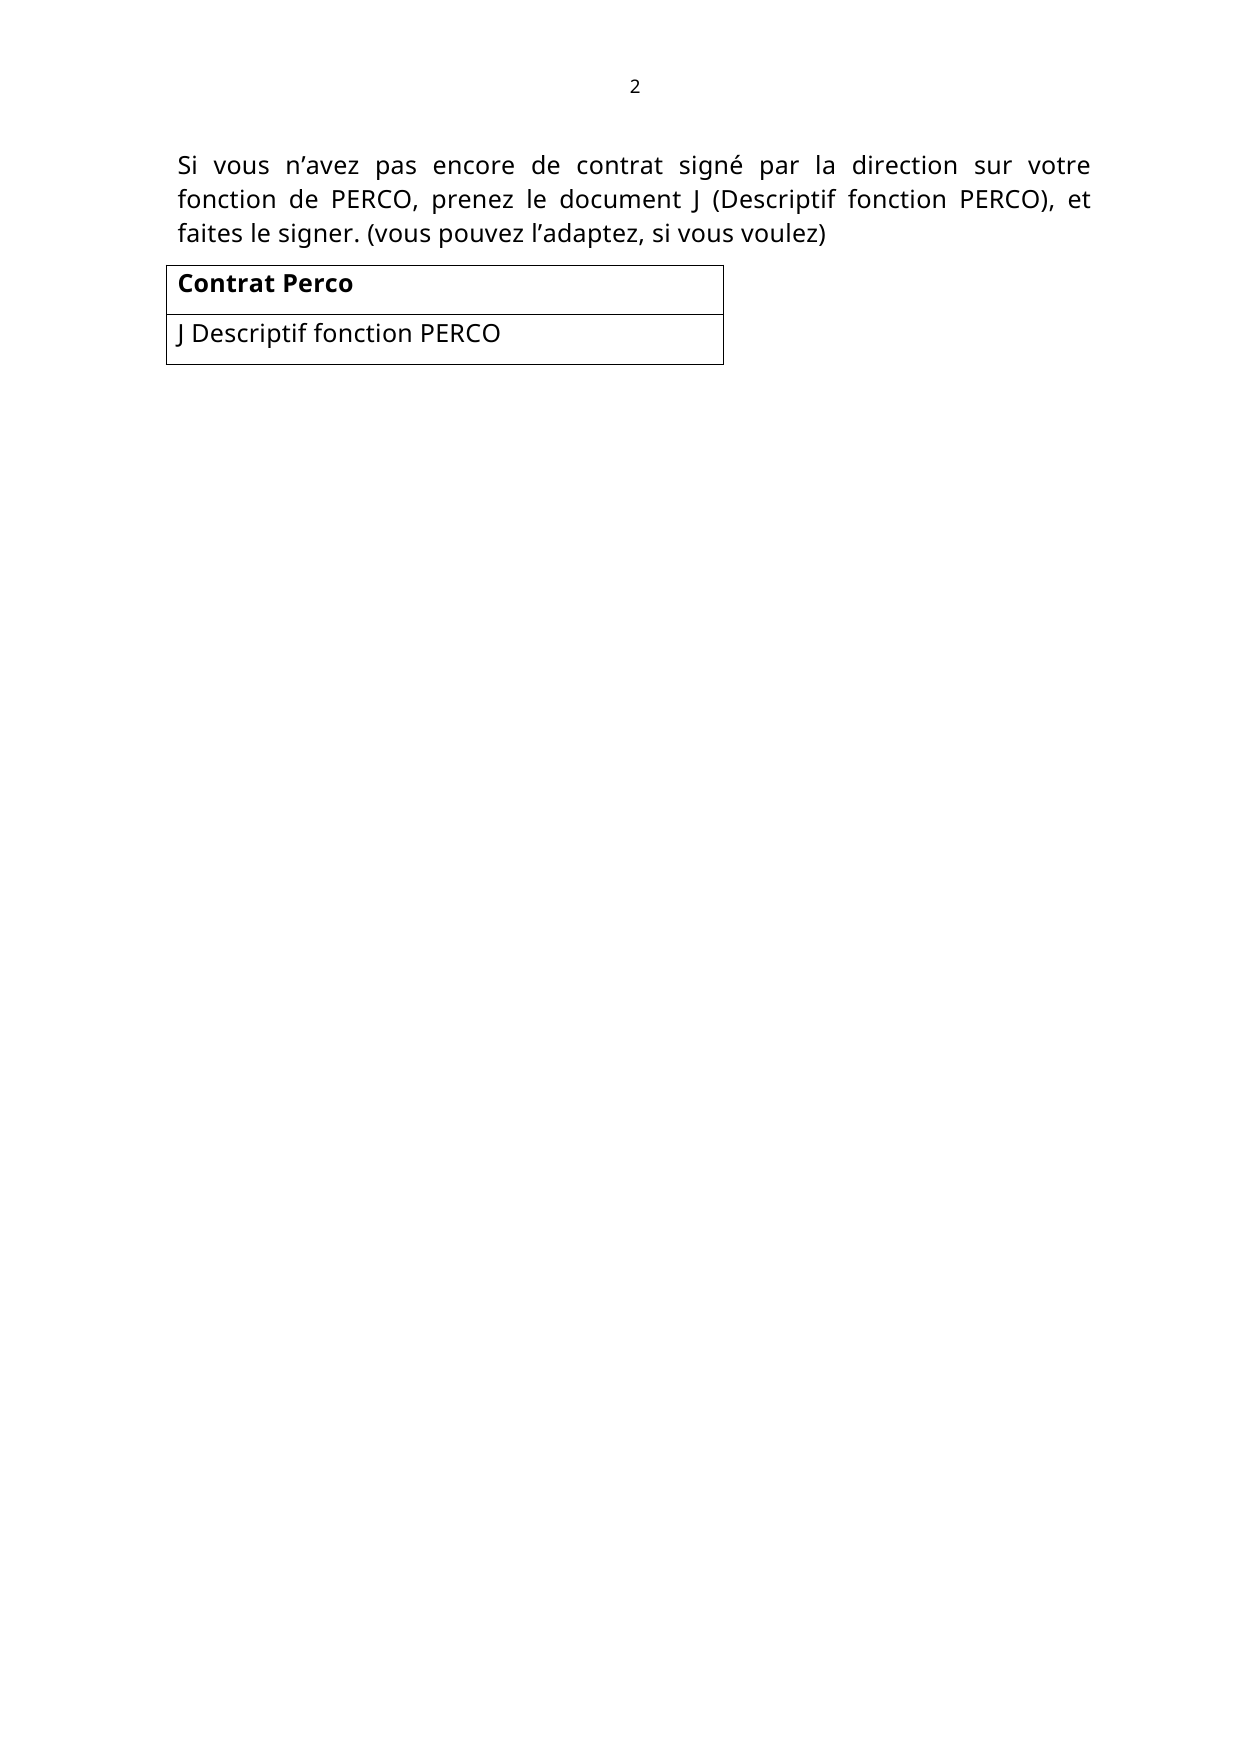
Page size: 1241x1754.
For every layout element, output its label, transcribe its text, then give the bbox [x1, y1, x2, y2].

text Si vous n’avez pas encore de contrat signé par la direction sur votre fonction de PERCO, prenez le document J (Descriptif fonction PERCO), et faites le signer. (vous pouvez l’adaptez, si vous voulez) [177, 148, 1092, 250]
table_cell J Descriptif fonction PERCO [167, 315, 723, 364]
table_header Contrat Perco [167, 266, 723, 314]
